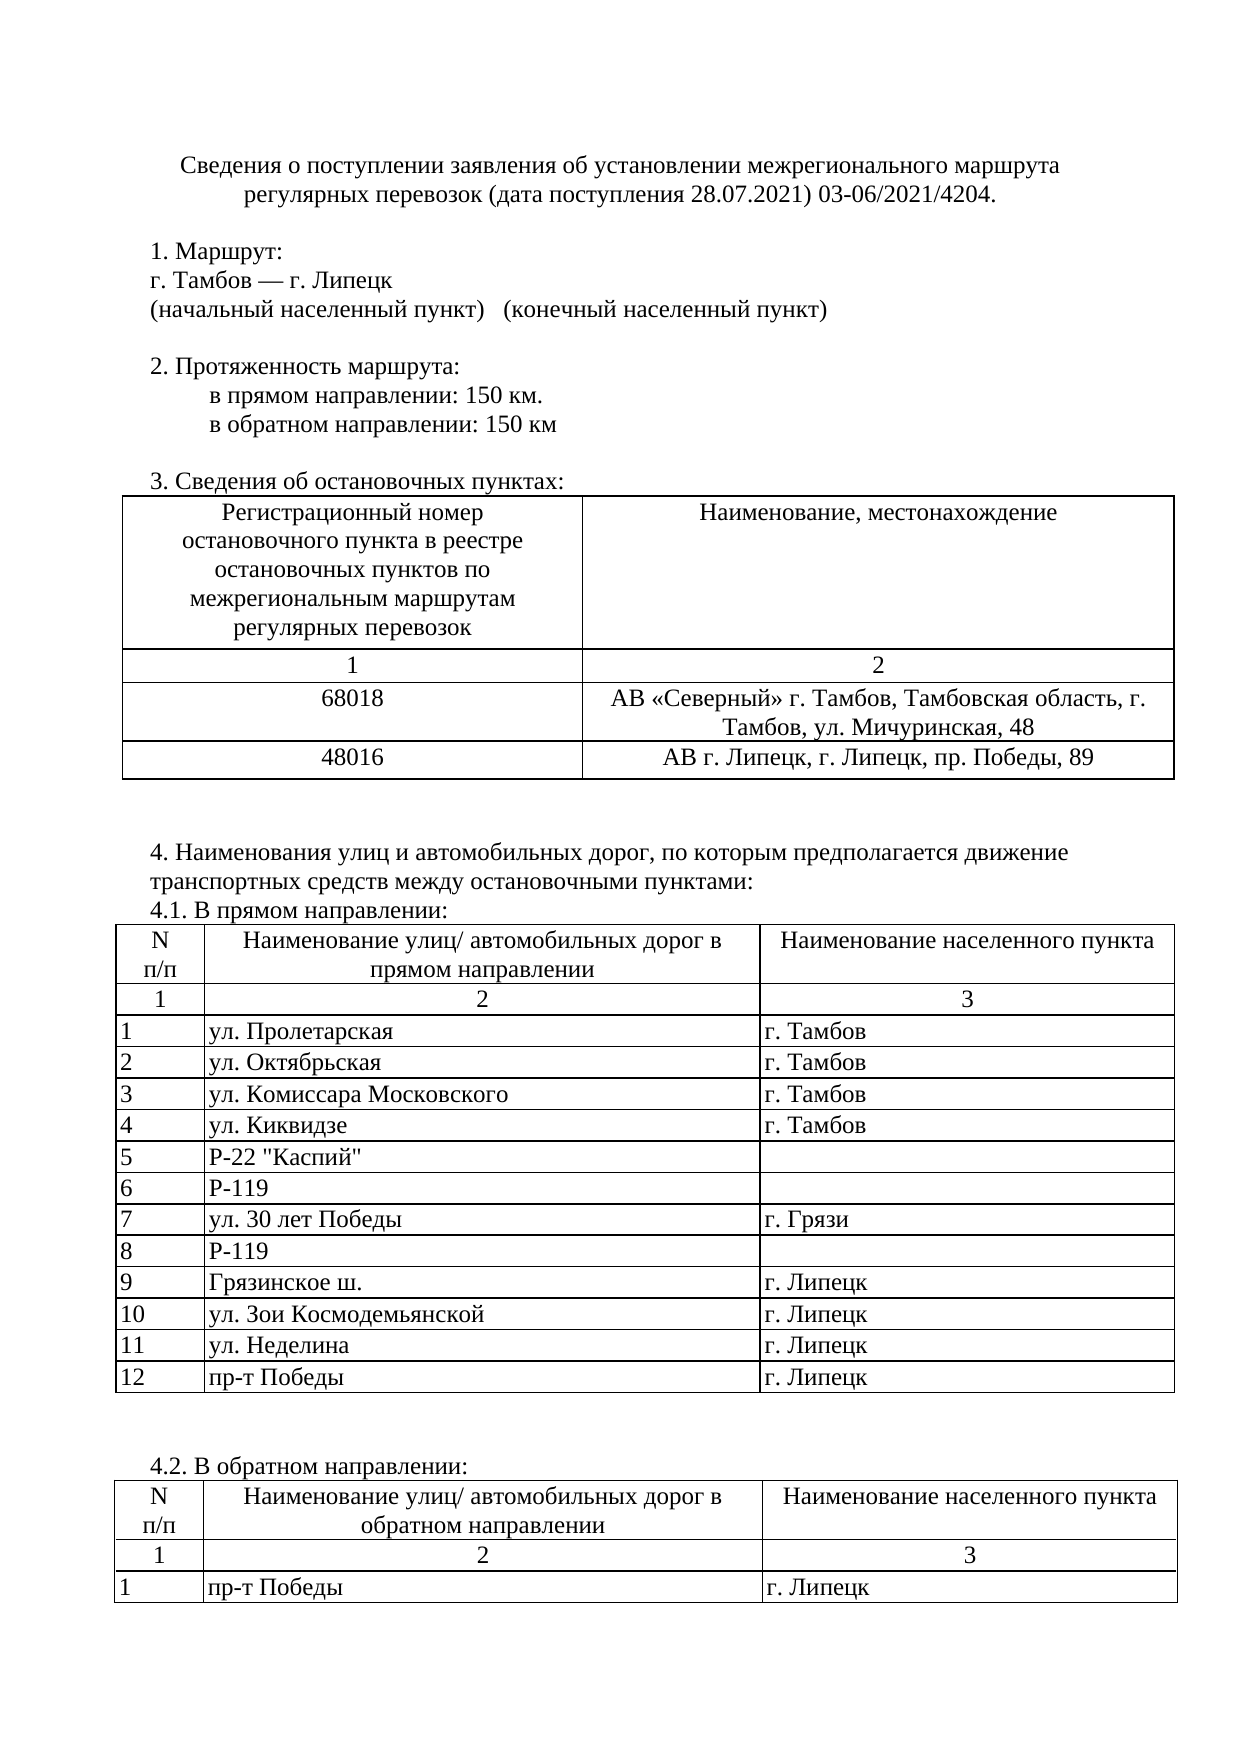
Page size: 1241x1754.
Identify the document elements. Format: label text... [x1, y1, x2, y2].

table_cell 8 [117, 1236, 204, 1266]
table_cell г. Липецк [761, 1299, 1174, 1329]
table_cell 6 [117, 1173, 204, 1203]
table_cell 7 [117, 1205, 204, 1234]
table_cell 11 [117, 1330, 204, 1360]
table_cell г. Тамбов [761, 1047, 1174, 1077]
text в прямом направлении: 150 км. [150, 380, 1090, 409]
table_cell Грязинское ш. [205, 1267, 759, 1297]
table_cell 2 [583, 650, 1173, 681]
table_header Регистрационный номер остановочного пункта в реестре остановочных пунктов по межрегиональным маршрутам регулярных перевозок [123, 497, 582, 648]
table_cell Р-119 [205, 1236, 759, 1266]
table_cell 1 [123, 650, 582, 681]
table_header Наименование населенного пункта [763, 1481, 1177, 1538]
table_cell Р-119 [205, 1173, 759, 1203]
table_cell пр-т Победы [204, 1572, 762, 1601]
text 1. Маршрут: [150, 236, 1090, 265]
table_header Наименование улиц/ автомобильных дорог в прямом направлении [205, 925, 759, 983]
table_cell г. Липецк [763, 1570, 1177, 1601]
table_cell г. Липецк [761, 1330, 1174, 1360]
table_cell 3 [761, 984, 1174, 1014]
table_header Наименование населенного пункта [761, 925, 1174, 983]
table_cell ул. Киквидзе [205, 1110, 759, 1140]
text (начальный населенный пункт) (конечный населенный пункт) [150, 294, 1090, 322]
text 4.2. В обратном направлении: [150, 1451, 1090, 1479]
text 4.1. В прямом направлении: [150, 895, 1090, 924]
text Сведения о поступлении заявления об установлении межрегионального маршрута регулярных перевозок (дата поступления 28.07.2021) 03-06/2021/4204. [150, 150, 1090, 207]
table_cell ул. Октябрьская [205, 1047, 759, 1077]
table_cell [761, 1236, 1174, 1266]
table_cell 3 [763, 1539, 1177, 1570]
table_cell [761, 1173, 1174, 1203]
table_cell г. Грязи [761, 1205, 1174, 1234]
table_cell 2 [205, 984, 759, 1014]
table_cell ул. Неделина [205, 1330, 759, 1360]
table_cell ул. 30 лет Победы [205, 1205, 759, 1234]
table_cell 1 [117, 1016, 204, 1046]
table_header Наименование улиц/ автомобильных дорог в обратном направлении [204, 1481, 762, 1538]
table_cell 2 [204, 1540, 762, 1570]
table_cell 48016 [123, 742, 582, 778]
table_cell 4 [117, 1110, 204, 1140]
table_cell г. Тамбов [761, 1016, 1174, 1046]
table_cell [761, 1142, 1174, 1171]
text 3. Сведения об остановочных пунктах: [150, 466, 1090, 495]
table_cell 68018 [123, 683, 582, 740]
table_cell пр-т Победы [205, 1362, 759, 1392]
table_cell 1 [115, 1540, 203, 1570]
text г. Тамбов — г. Липецк [150, 265, 1090, 294]
table_cell 12 [117, 1362, 204, 1392]
table_cell 9 [117, 1267, 204, 1297]
text 2. Протяженность маршрута: [150, 351, 1090, 380]
table_cell ул. Комиссара Московского [205, 1079, 759, 1108]
table_cell 10 [117, 1299, 204, 1329]
table_cell ул. Пролетарская [205, 1016, 759, 1046]
table_cell г. Липецк [761, 1267, 1174, 1297]
table_cell 3 [117, 1079, 204, 1108]
table_cell 1 [115, 1571, 203, 1601]
table_cell АВ «Северный» г. Тамбов, Тамбовская область, г. Тамбов, ул. Мичуринская, 48 [583, 683, 1173, 740]
table_header Наименование, местонахождение [583, 497, 1173, 648]
table_cell 5 [117, 1142, 204, 1171]
table_cell Р-22 "Каспий" [205, 1142, 759, 1171]
table_header N п/п [115, 1481, 203, 1538]
text в обратном направлении: 150 км [150, 409, 1090, 437]
table_cell г. Липецк [761, 1362, 1174, 1392]
table_cell 2 [117, 1047, 204, 1077]
table_cell АВ г. Липецк, г. Липецк, пр. Победы, 89 [583, 742, 1173, 778]
table_cell 1 [117, 984, 204, 1014]
table_cell г. Тамбов [761, 1110, 1174, 1140]
table_header N п/п [117, 925, 204, 983]
table_cell ул. Зои Космодемьянской [205, 1299, 759, 1329]
table_cell г. Тамбов [761, 1079, 1174, 1108]
text 4. Наименования улиц и автомобильных дорог, по которым предполагается движение транспортных средств между остановочными пунктами: [150, 837, 1090, 895]
